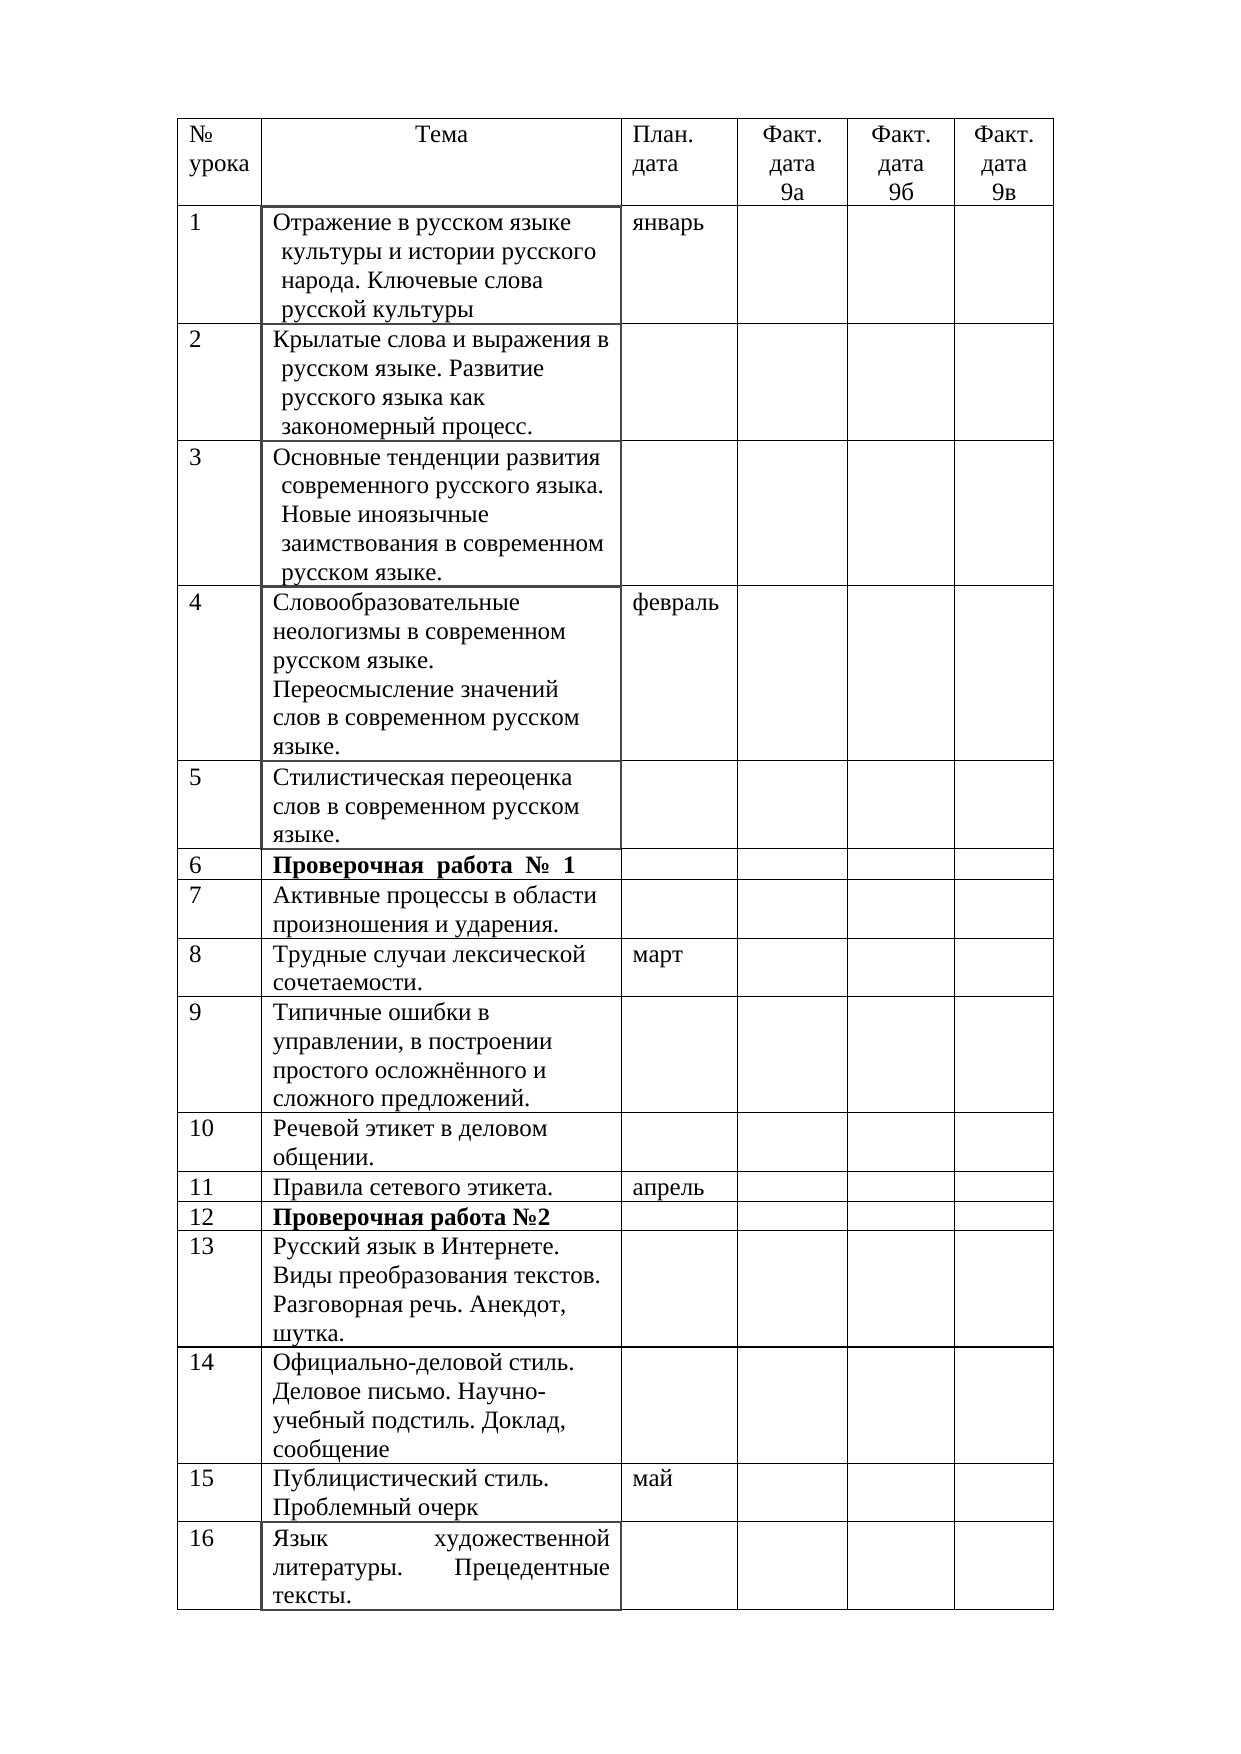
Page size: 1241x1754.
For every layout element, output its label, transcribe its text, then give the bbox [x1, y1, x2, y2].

table_cell [955, 1464, 1053, 1521]
table_cell Правила сетевого этикета. [262, 1172, 621, 1201]
table_cell Публицистический стиль. Проблемный очерк [262, 1464, 621, 1521]
table_cell Речевой этикет в деловом общении. [262, 1113, 621, 1171]
table_cell [848, 1231, 954, 1346]
table_cell [848, 586, 954, 760]
table_cell [738, 1464, 847, 1521]
table_cell февраль [622, 586, 737, 760]
table_cell [848, 1464, 954, 1521]
table_cell [738, 997, 847, 1112]
table_cell Официально-деловой стиль. Деловое письмо. Научно-учебный подстиль. Доклад, сообщение [262, 1348, 621, 1462]
table_cell [848, 1113, 954, 1171]
table_cell [848, 1348, 954, 1462]
table_cell Стилистическая переоценка слов в современном русском языке. [263, 762, 620, 848]
table_cell [848, 1522, 954, 1609]
table_cell март [622, 939, 737, 996]
table_cell 8 [178, 939, 261, 996]
table_cell [738, 206, 847, 322]
table_cell [622, 1113, 737, 1171]
table_cell [955, 939, 1053, 996]
table_cell [848, 1172, 954, 1201]
table_header Факт. дата 9в [955, 119, 1053, 205]
table_header Факт. дата 9б [848, 119, 954, 205]
table_cell 7 [178, 880, 261, 938]
table_cell 9 [178, 997, 261, 1112]
table_cell [955, 1202, 1053, 1230]
table_cell 2 [178, 324, 260, 439]
table_cell [622, 1348, 737, 1462]
table_cell [738, 1113, 847, 1171]
table_cell [848, 1202, 954, 1230]
table_cell [738, 939, 847, 996]
table_cell Крылатые слова и выражения в русском языке. Развитие русского языка как закономерный процесс. [263, 325, 620, 439]
table_cell 6 [178, 849, 261, 879]
table_cell январь [622, 206, 737, 322]
table_cell Проверочная работа №2 [262, 1202, 621, 1230]
table_cell Отражение в русском языке культуры и истории русского народа. Ключевые слова русской культуры [263, 208, 620, 322]
table_cell [955, 1348, 1053, 1462]
table_cell [738, 761, 847, 848]
table_cell 5 [178, 761, 260, 848]
table_cell [955, 1522, 1053, 1609]
table_header Факт. дата 9а [738, 119, 847, 205]
table_cell [955, 324, 1053, 439]
table_cell Основные тенденции развития современного русского языка. Новые иноязычные заимствования в современном русском языке. [263, 442, 620, 585]
table_cell [622, 1522, 737, 1609]
table_cell [622, 1202, 737, 1230]
table_cell Русский язык в Интернете. Виды преобразования текстов. Разговорная речь. Анекдот, шутка. [262, 1231, 621, 1346]
table_cell [955, 761, 1053, 848]
table_cell [738, 586, 847, 760]
table_cell [848, 997, 954, 1112]
table_cell [848, 880, 954, 938]
table_cell [848, 206, 954, 322]
table_cell [848, 849, 954, 879]
table_cell Трудные случаи лексической сочетаемости. [262, 939, 621, 996]
table_cell 1 [178, 206, 260, 322]
table_header Тема [262, 119, 621, 205]
table_cell 12 [178, 1202, 261, 1230]
table_cell Типичные ошибки в управлении, в построении простого осложнённого и сложного предложений. [262, 997, 621, 1112]
table_cell [738, 849, 847, 879]
table_cell [738, 1202, 847, 1230]
table_cell [955, 441, 1053, 585]
table_cell [848, 939, 954, 996]
table_cell [848, 441, 954, 585]
table_cell [955, 880, 1053, 938]
table_cell 16 [178, 1522, 260, 1609]
table_cell [622, 997, 737, 1112]
table_cell [622, 324, 737, 439]
table_cell [955, 1113, 1053, 1171]
table_cell [955, 1231, 1053, 1346]
table_cell Язык художественной литературы. Прецедентные тексты. [263, 1523, 620, 1609]
table_cell апрель [622, 1172, 737, 1201]
table_cell [955, 849, 1053, 879]
table_cell [955, 997, 1053, 1112]
table_cell [622, 880, 737, 938]
table_cell 4 [178, 586, 260, 760]
table_cell [955, 586, 1053, 760]
table_cell 11 [178, 1172, 261, 1201]
table_cell [738, 324, 847, 439]
table_cell 15 [178, 1464, 261, 1521]
table_cell 3 [178, 441, 260, 585]
table_header План. дата [622, 119, 737, 205]
table_cell [848, 324, 954, 439]
table_cell [738, 441, 847, 585]
table_cell [738, 1231, 847, 1346]
table_cell 10 [178, 1113, 261, 1171]
table_cell [622, 1231, 737, 1346]
table_cell [955, 1172, 1053, 1201]
table_cell [738, 880, 847, 938]
table_cell [622, 849, 737, 879]
table_cell [622, 441, 737, 585]
table_cell [738, 1348, 847, 1462]
table_cell [622, 761, 737, 848]
table_cell [738, 1522, 847, 1609]
table_cell Проверочная работа № 1 [262, 850, 621, 879]
table_cell 13 [178, 1231, 261, 1346]
table_header № урока [178, 119, 261, 205]
table_cell Словообразовательные неологизмы в современном русском языке. Переосмысление значений слов в современном русском языке. [263, 588, 620, 760]
table_cell май [622, 1464, 737, 1521]
table_cell Активные процессы в области произношения и ударения. [262, 880, 621, 938]
table_cell [955, 206, 1053, 322]
table_cell [738, 1172, 847, 1201]
table_cell 14 [178, 1348, 261, 1462]
table_cell [848, 761, 954, 848]
